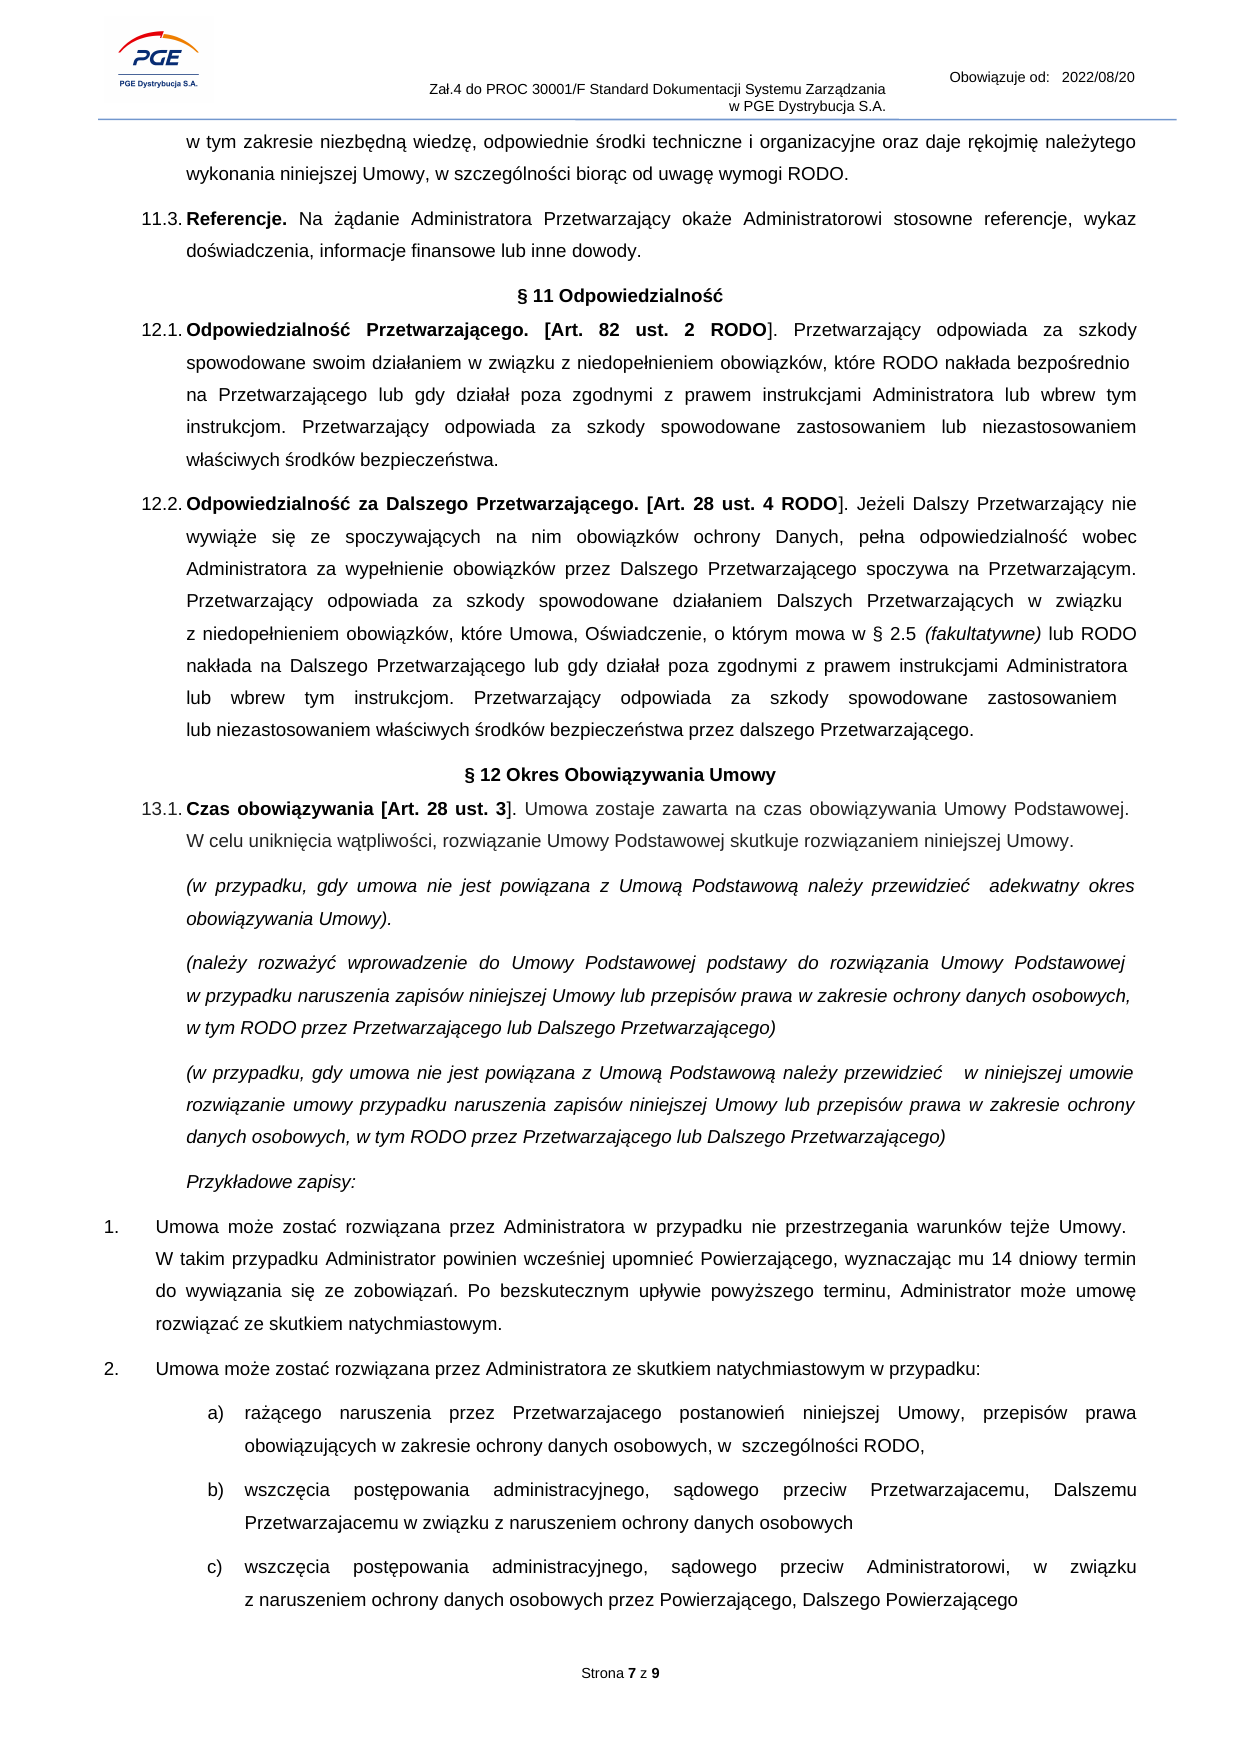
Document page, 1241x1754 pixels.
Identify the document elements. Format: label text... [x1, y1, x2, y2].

list Referencje. Na żądanie Administratora Przetwarzający okaże Administratorowi stosowne referencje, wykaz doświadczenia, informacje finansowe lub inne dowody. [141, 208, 1137, 262]
list wszczęcia postępowania administracyjnego, sądowego przeciw Przetwarzajacemu, Dalszemu Przetwarzajacemu w związku z naruszeniem ochrony danych osobowych [207, 1479, 1137, 1533]
picture [103, 16, 214, 103]
list Umowa może zostać rozwiązana przez Administratora w przypadku nie przestrzegania warunków tejże Umowy. W takim przypadku Administrator powinien wcześniej upomnieć Powierzającego, wyznaczając mu 14 dniowy termin do wywiązania się ze zobowiązań. Po bezskutecznym upływie powyższego terminu, Administrator może umowę rozwiązać ze skutkiem natychmiastowym. [103, 1216, 1137, 1334]
list Odpowiedzialność Przetwarzającego. [Art. 82 ust. 2 RODO]. Przetwarzający odpowiada za szkody spowodowane swoim działaniem w związku z niedopełnieniem obowiązków, które RODO nakłada bezpośrednio na Przetwarzającego lub gdy działał poza zgodnymi z prawem instrukcjami Administratora lub wbrew tym instrukcjom. Przetwarzający odpowiada za szkody spowodowane zastosowaniem lub niezastosowaniem właściwych środków bezpieczeństwa. [141, 319, 1137, 470]
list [141, 131, 1137, 185]
text Przykładowe zapisy: [186, 1171, 1137, 1192]
list Odpowiedzialność za Dalszego Przetwarzającego. [Art. 28 ust. 4 RODO]. Jeżeli Dalszy Przetwarzający nie wywiąże się ze spoczywających na nim obowiązków ochrony Danych, pełna odpowiedzialność wobec Administratora za wypełnienie obowiązków przez Dalszego Przetwarzającego spoczywa na Przetwarzającym. Przetwarzający odpowiada za szkody spowodowane działaniem Dalszych Przetwarzających w związku z niedopełnieniem obowiązków, które Umowa, Oświadczenie, o którym mowa w § 2.5 (fakultatywne) lub RODO nakłada na Dalszego Przetwarzającego lub gdy działał poza zgodnymi z prawem instrukcjami Administratora lub wbrew tym instrukcjom. Przetwarzający odpowiada za szkody spowodowane zastosowaniem lub niezastosowaniem właściwych środków bezpieczeństwa przez dalszego Przetwarzającego. [141, 493, 1137, 741]
list Czas obowiązywania [Art. 28 ust. 3]. Umowa zostaje zawarta na czas obowiązywania Umowy Podstawowej. W celu uniknięcia wątpliwości, rozwiązanie Umowy Podstawowej skutkuje rozwiązaniem niniejszej Umowy. [141, 798, 1137, 852]
text (w przypadku, gdy umowa nie jest powiązana z Umową Podstawową należy przewidzieć adekwatny okres obowiązywania Umowy). [186, 875, 1137, 929]
list Umowa może zostać rozwiązana przez Administratora ze skutkiem natychmiastowym w przypadku: [103, 1357, 1137, 1379]
list wszczęcia postępowania administracyjnego, sądowego przeciw Administratorowi, w związku z naruszeniem ochrony danych osobowych przez Powierzającego, Dalszego Powierzającego [207, 1556, 1137, 1610]
text § 12 Okres Obowiązywania Umowy [103, 764, 1137, 786]
list rażącego naruszenia przez Przetwarzajacego postanowień niniejszej Umowy, przepisów prawa obowiązujących w zakresie ochrony danych osobowych, w szczególności RODO, [207, 1402, 1137, 1456]
text (w przypadku, gdy umowa nie jest powiązana z Umową Podstawową należy przewidzieć w niniejszej umowie rozwiązanie umowy przypadku naruszenia zapisów niniejszej Umowy lub przepisów prawa w zakresie ochrony danych osobowych, w tym RODO przez Przetwarzającego lub Dalszego Przetwarzającego) [186, 1062, 1137, 1148]
text (należy rozważyć wprowadzenie do Umowy Podstawowej podstawy do rozwiązania Umowy Podstawowej w przypadku naruszenia zapisów niniejszej Umowy lub przepisów prawa w zakresie ochrony danych osobowych, w tym RODO przez Przetwarzającego lub Dalszego Przetwarzającego) [186, 952, 1137, 1038]
text § 11 Odpowiedzialność [103, 285, 1137, 307]
